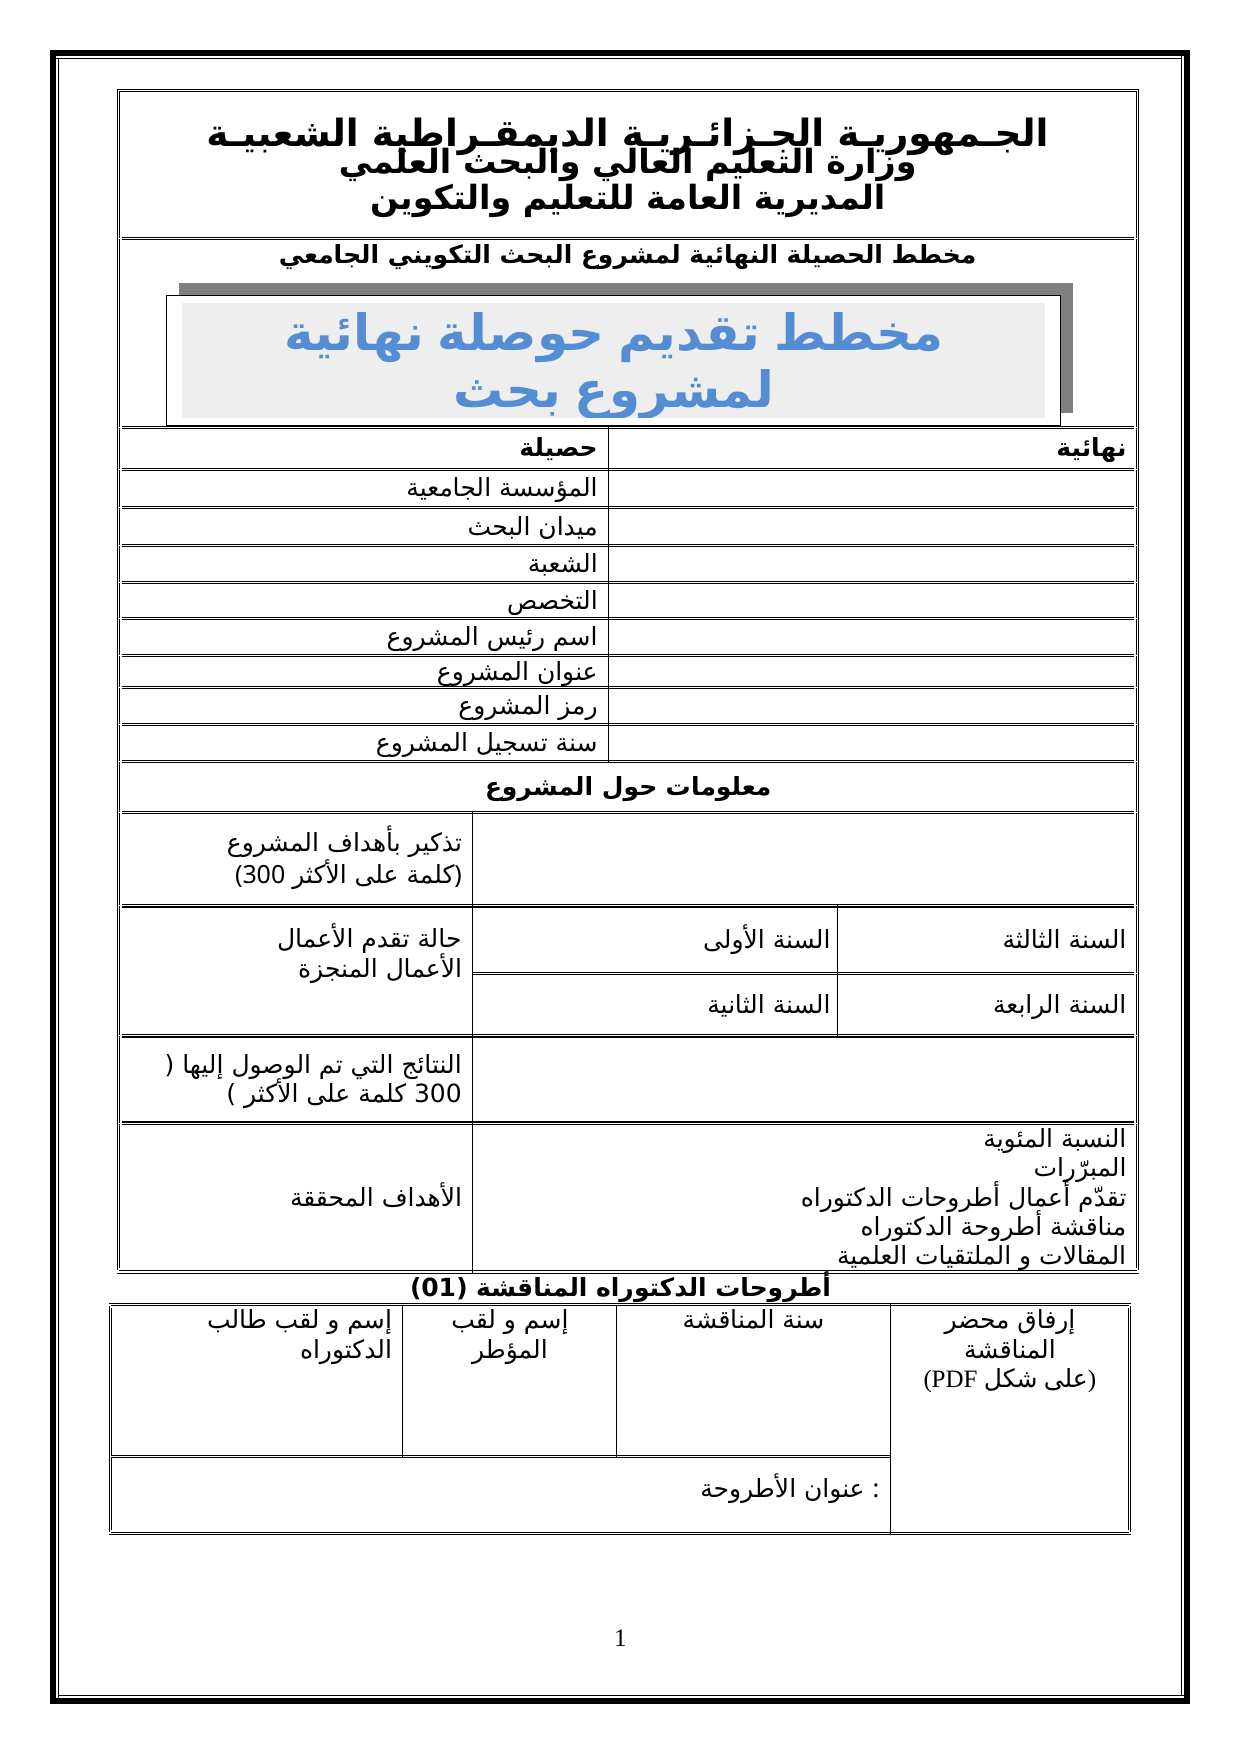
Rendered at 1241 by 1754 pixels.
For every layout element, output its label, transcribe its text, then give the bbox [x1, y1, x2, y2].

table_cell [609, 723, 1137, 759]
table_cell مخطط الحصيلة النهائية لمشروع البحث التكويني الجامعي [120, 237, 1136, 426]
table_cell [609, 506, 1136, 544]
table_header سنة المناقشة [617, 1306, 890, 1454]
table_cell تذكير بأهداف المشروع (300 كلمة على الأكثر) [118, 811, 472, 904]
table_cell عنوان الأطروحة : [111, 1458, 890, 1532]
table_cell النتائج التي تم الوصول إليها ( 300 كلمة على الأكثر ) [118, 1034, 472, 1121]
table_cell حالة تقدم الأعمال الأعمال المنجزة [118, 904, 472, 1034]
table_header إسم و لقب طالب الدكتوراه [111, 1306, 402, 1454]
table_cell [473, 811, 1137, 904]
table_cell [609, 544, 1137, 581]
table_cell السنة الرابعة [838, 972, 1136, 1034]
table_cell عنوان المشروع [118, 654, 608, 686]
table_cell [473, 1034, 1137, 1121]
table_cell النسبة المئوية المبرّرات تقدّم أعمال أطروحات الدكتوراه مناقشة أطروحة الدكتوراه المقالات و الملتقيات العلمية [473, 1121, 1137, 1270]
table_cell المؤسسة الجامعية [120, 468, 608, 506]
table_cell السنة الأولى [473, 908, 837, 972]
table_header الجـمهوريـة الجـزائـريـة الديمقـراطية الشعبيـة وزارة التعليم العالي والبحث العلمي المديرية العامة للتعليم والتكوين [120, 92, 1136, 237]
table_cell معلومات حول المشروع [120, 760, 1136, 811]
table_cell ميدان البحث [120, 506, 608, 544]
table_cell سنة تسجيل المشروع [118, 723, 608, 759]
table_cell [609, 581, 1136, 617]
table_cell حصيلة [120, 426, 608, 468]
table_cell السنة الثانية [473, 975, 837, 1034]
table_cell الشعبة [118, 544, 608, 581]
table_cell السنة الثالثة [838, 904, 1137, 972]
table_header إرفاق محضر المناقشة (على شكل PDF) [891, 1306, 1129, 1532]
table_cell [609, 617, 1137, 654]
text أطروحات الدكتوراه المناقشة (01) [148, 1274, 1092, 1303]
table_header إسم و لقب المؤطر [403, 1306, 616, 1454]
table_cell رمز المشروع [118, 686, 608, 723]
table_cell [609, 468, 1136, 506]
table_cell [609, 686, 1137, 723]
table_cell [609, 654, 1137, 686]
table_cell اسم رئيس المشروع [118, 617, 608, 654]
table_cell نهائية [609, 426, 1136, 468]
table_cell التخصص [120, 581, 608, 617]
table_cell الأهداف المحققة [118, 1121, 472, 1270]
